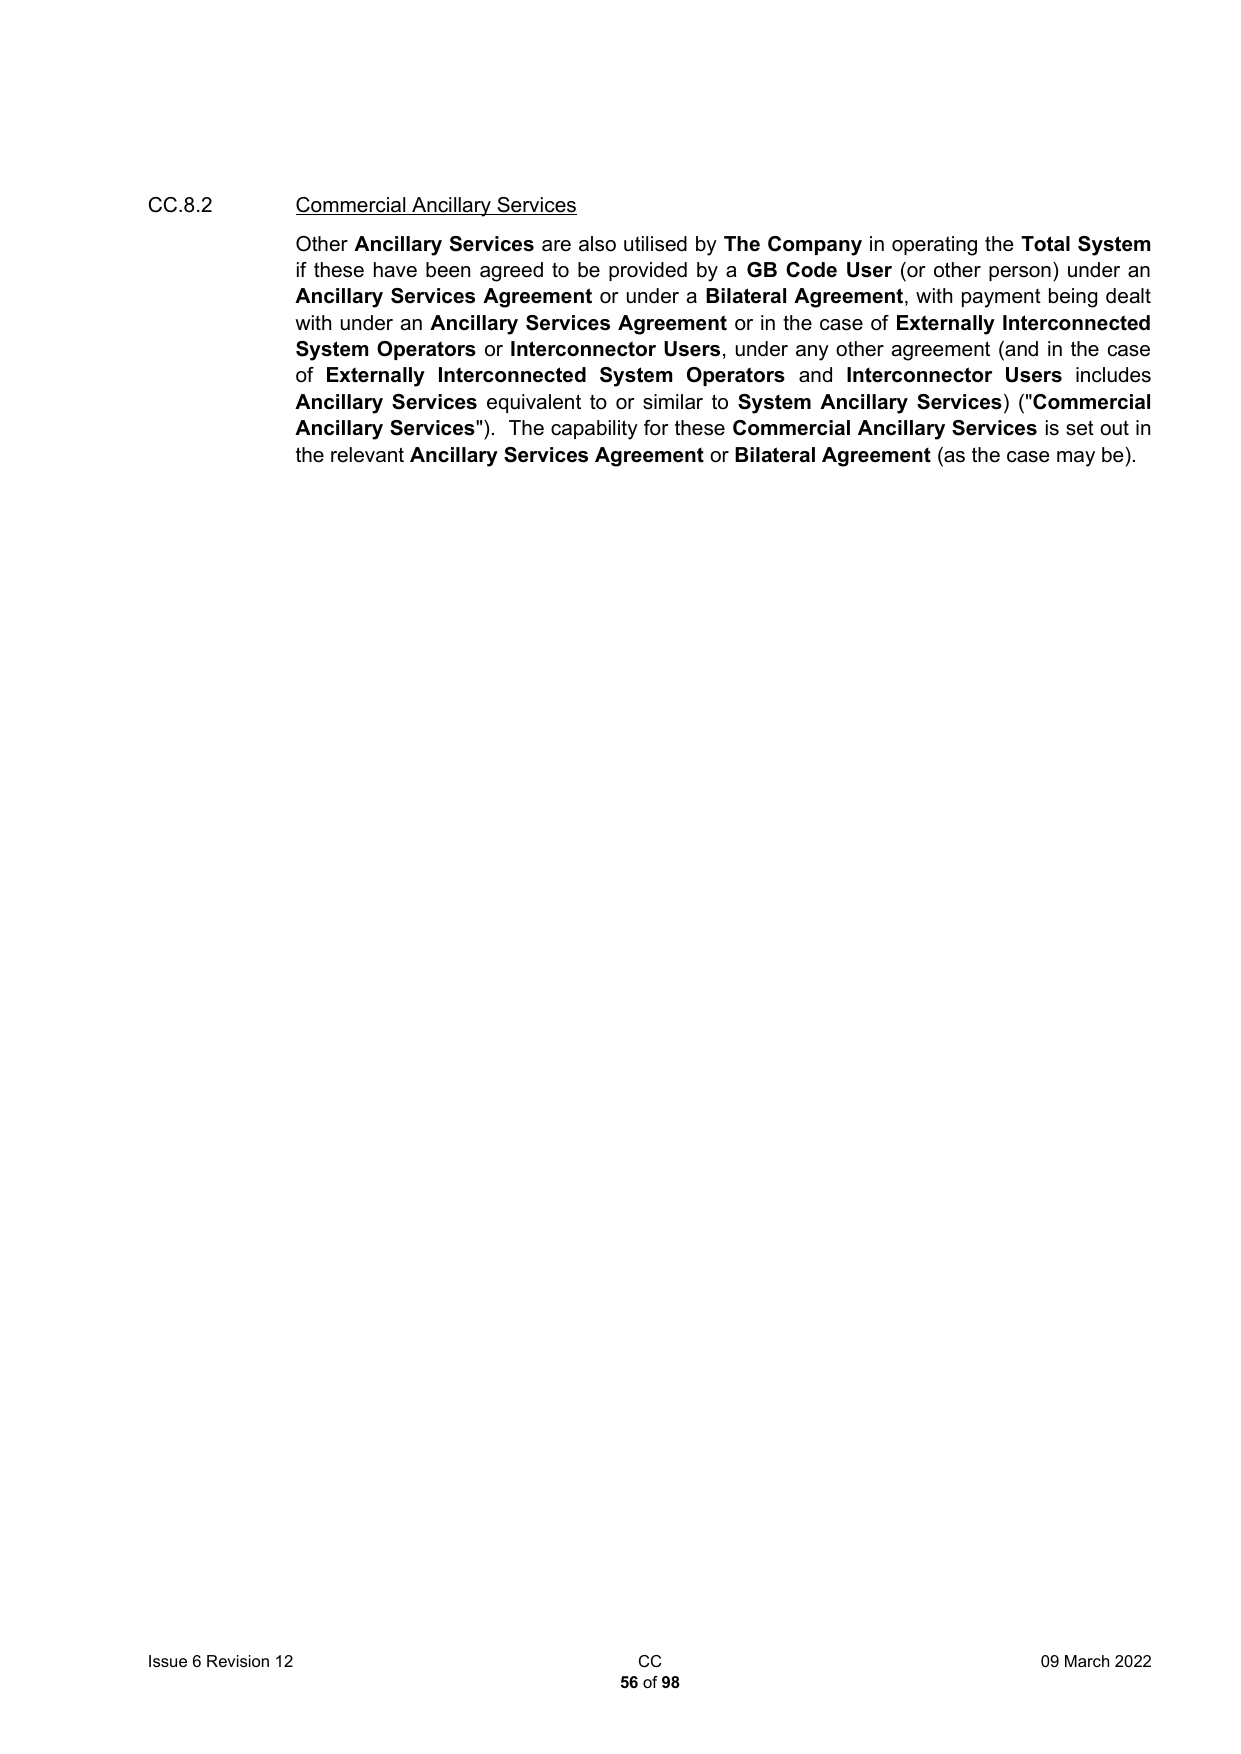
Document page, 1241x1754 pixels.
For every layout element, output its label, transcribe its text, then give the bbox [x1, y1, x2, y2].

text Other Ancillary Services are also utilised by The Company in operating the Total System if these have been agreed to be provided by a GB Code User (or other person) under an Ancillary Services Agreement or under a Bilateral Agreement, with payment being dealt with under an Ancillary Services Agreement or in the case of Externally Interconnected System Operators or Interconnector Users, under any other agreement (and in the case of Externally Interconnected System Operators and Interconnector Users includes Ancillary Services equivalent to or similar to System Ancillary Services) ("Commercial Ancillary Services"). The capability for these Commercial Ancillary Services is set out in the relevant Ancillary Services Agreement or Bilateral Agreement (as the case may be). [207, 232, 1152, 466]
text CC.8.2 Commercial Ancillary Services [148, 193, 1152, 217]
